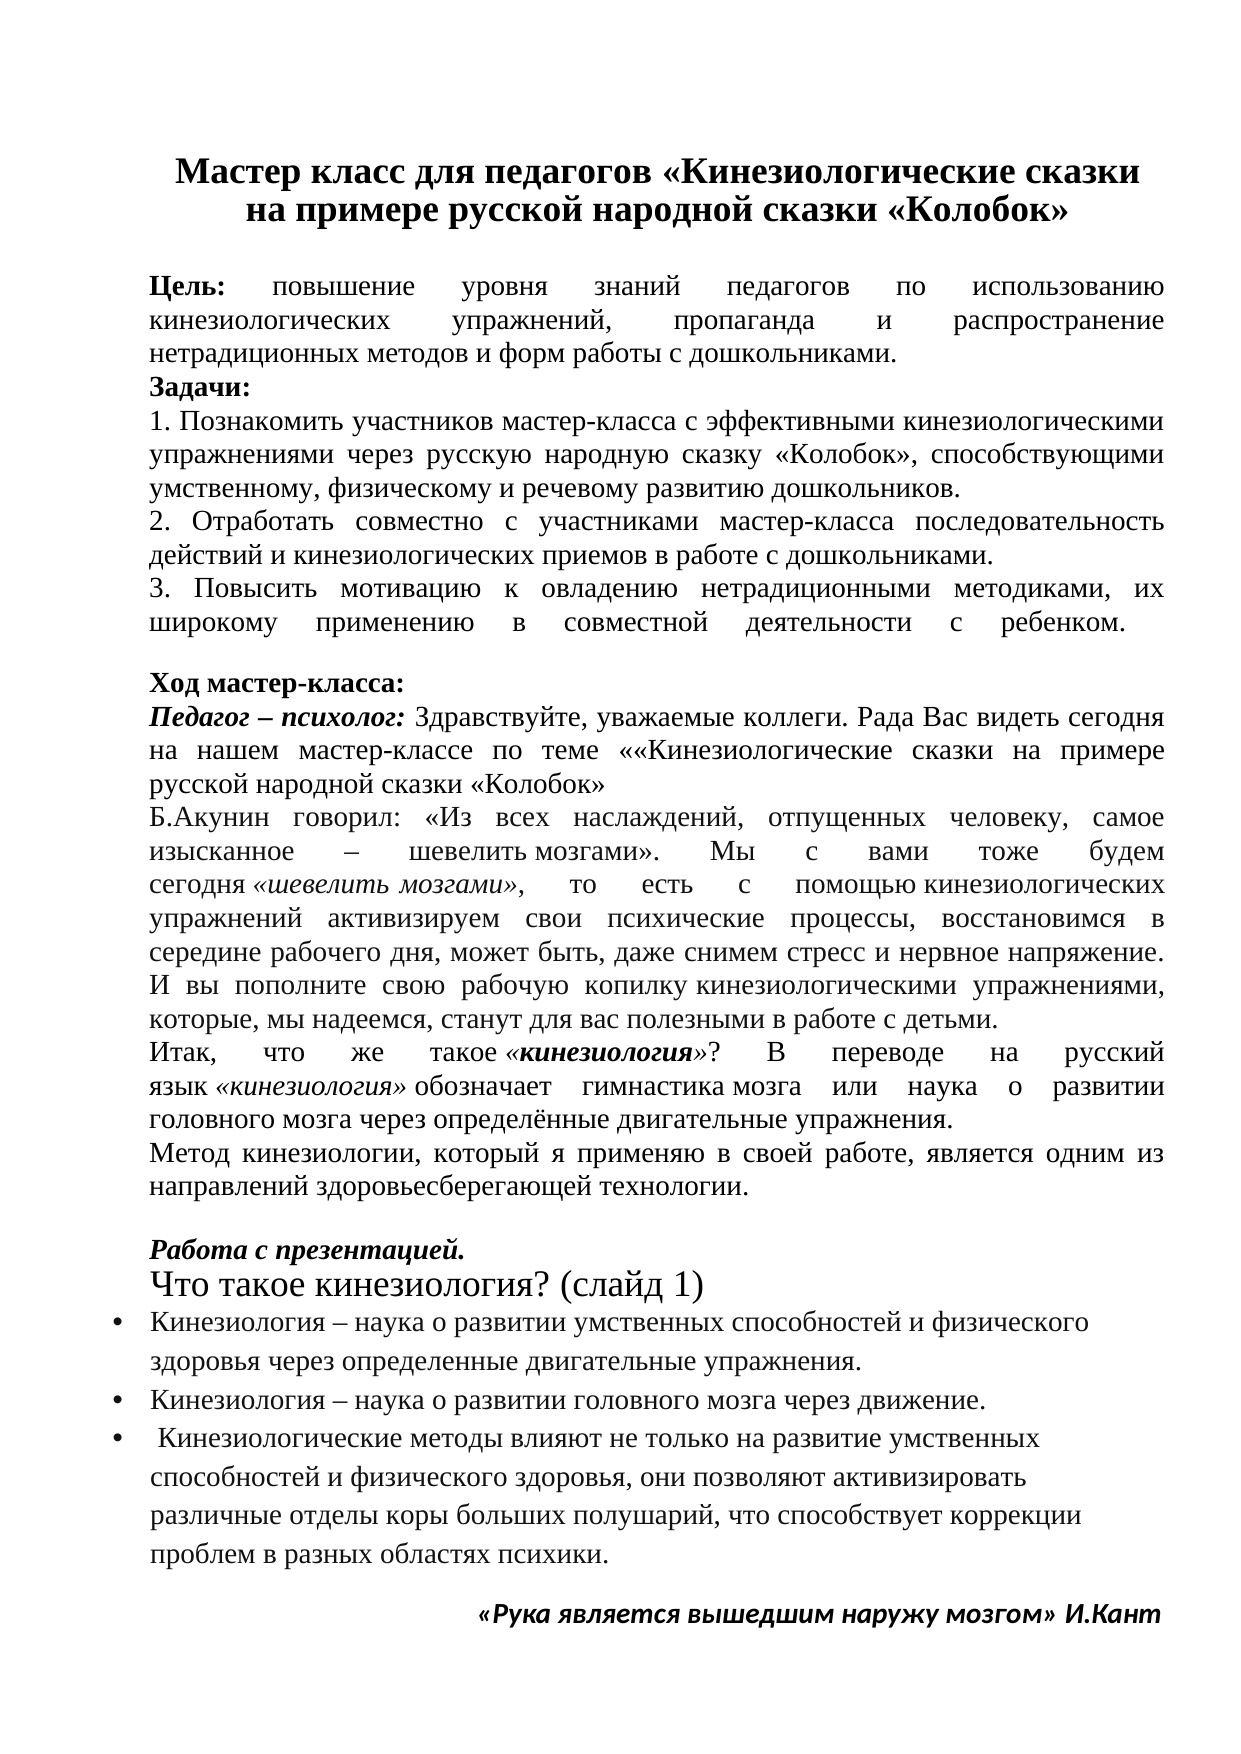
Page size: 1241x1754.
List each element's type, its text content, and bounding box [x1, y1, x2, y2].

list Кинезиология – наука о развитии головного мозга через движение. [112, 1382, 1165, 1415]
list Работа с презентацией. [149, 1236, 1165, 1266]
text Итак, что же такое «кинезиология»? В переводе на русский язык «кинезиология» обозначает гимнастика мозга или наука о развитии головного мозга через определённые двигательные упражнения. [149, 1034, 1165, 1135]
text Метод кинезиологии, который я применяю в своей работе, является одним из направлений здоровьесберегающей технологии. [149, 1135, 1165, 1202]
text Б.Акунин говорил: «Из всех наслаждений, отпущенных человеку, самое изысканное – шевелить мозгами». Мы с вами тоже будем сегодня «шевелить мозгами», то есть с помощью кинезиологических упражнений активизируем свои психические процессы, восстановимся в середине рабочего дня, может быть, даже снимем стресс и нервное напряжение. И вы пополните свою рабочую копилку кинезиологическими упражнениями, которые, мы надеемся, станут для вас полезными в работе с детьми. [149, 799, 1165, 1034]
text Ход мастер-класса: [149, 665, 1165, 699]
list Что такое кинезиология? (слайд 1) [150, 1266, 1165, 1304]
text Цель: повышение уровня знаний педагогов по использованию кинезиологических упражнений, пропаганда и распространение нетрадиционных методов и форм работы с дошкольниками. [149, 268, 1165, 369]
list Мастер класс для педагогов «Кинезиологические сказки на примере русской народной сказки «Колобок» [150, 152, 1165, 230]
text 3. Повысить мотивацию к овладению нетрадиционными методиками, их широкому применению в совместной деятельности с ребенком. [149, 570, 1165, 665]
text 1. Познакомить участников мастер-класса с эффективными кинезиологическими упражнениями через русскую народную сказку «Колобок», способствующими умственному, физическому и речевому развитию дошкольников. [149, 403, 1165, 503]
text Педагог – психолог: Здравствуйте, уважаемые коллеги. Рада Вас видеть сегодня на нашем мастер-классе по теме ««Кинезиологические сказки на примере русской народной сказки «Колобок» [149, 699, 1165, 799]
text «Рука является вышедшим наружу мозгом» И.Кант [75, 1595, 1165, 1631]
text 2. Отработать совместно с участниками мастер-класса последовательность действий и кинезиологических приемов в работе с дошкольниками. [149, 503, 1165, 570]
text Задачи: [149, 369, 1165, 403]
list Кинезиология – наука о развитии умственных способностей и физического здоровья через определенные двигательные упражнения. [112, 1304, 1165, 1377]
list Кинезиологические методы влияют не только на развитие умственных способностей и физического здоровья, они позволяют активизировать различные отделы коры больших полушарий, что способствует коррекции проблем в разных областях психики. [112, 1420, 1165, 1569]
